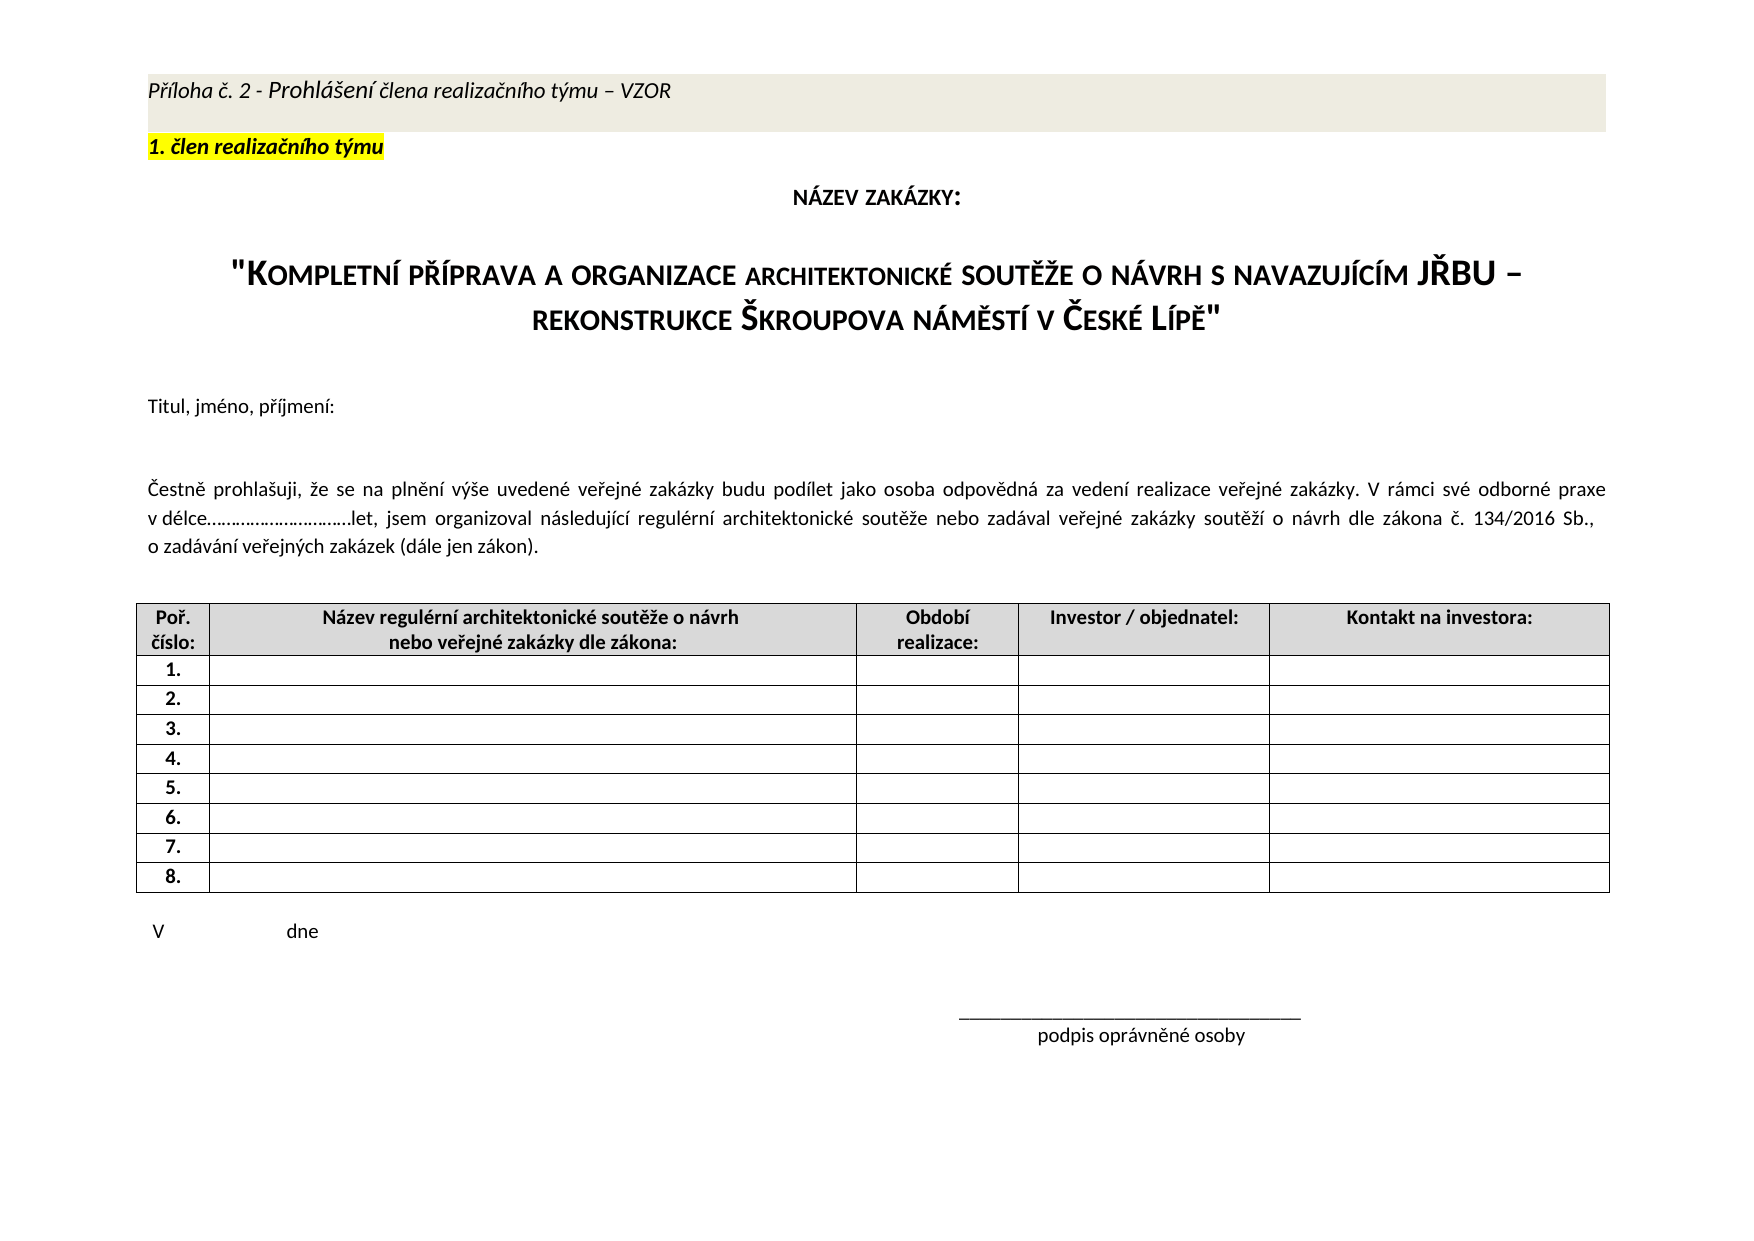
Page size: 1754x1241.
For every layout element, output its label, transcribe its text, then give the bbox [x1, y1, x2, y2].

table_cell [1270, 834, 1609, 862]
text "Kompletní příprava a organizace architektonické soutěže o návrh s navazujícím JŘBU – rekonstrukce Škroupova náměstí v České Lípě" [148, 248, 1606, 340]
text podpis oprávněné osoby [590, 1022, 1606, 1048]
text název zakázky: [148, 177, 1606, 213]
table_cell [1019, 656, 1269, 684]
table_cell [1019, 686, 1269, 714]
table_header Kontakt na investora: [1270, 604, 1609, 655]
table_cell [1270, 745, 1609, 773]
table_cell [1019, 745, 1269, 773]
table_cell [857, 804, 1018, 832]
table_cell [210, 834, 856, 862]
table_header Investor / objednatel: [1019, 604, 1269, 655]
table_cell [1270, 774, 1609, 803]
table_cell 5. [137, 774, 209, 803]
table_cell [857, 745, 1018, 773]
table_cell [1270, 686, 1609, 714]
table_cell [1019, 863, 1269, 892]
table_cell [210, 656, 856, 684]
table_cell [857, 863, 1018, 892]
table_cell [1270, 715, 1609, 744]
table_cell 1. [137, 656, 209, 684]
table_cell [1019, 834, 1269, 862]
text Čestně prohlašuji, že se na plnění výše uvedené veřejné zakázky budu podílet jako osoba odpovědná za vedení realizace veřejné zakázky. V rámci své odborné praxe v délce…………………………let, jsem organizoval následující regulérní architektonické soutěže nebo zadával veřejné zakázky soutěží o návrh dle zákona č. 134/2016 Sb., o zadávání veřejných zakázek (dále jen zákon). [148, 476, 1606, 559]
table_cell [1270, 804, 1609, 832]
table_cell [1270, 656, 1609, 684]
table_header Období realizace: [857, 604, 1018, 655]
table_cell [1019, 774, 1269, 803]
table_cell [857, 774, 1018, 803]
table_cell [210, 774, 856, 803]
table_cell [1019, 715, 1269, 744]
table_cell [1019, 804, 1269, 832]
table_cell 3. [137, 715, 209, 744]
table_header Název regulérní architektonické soutěže o návrh nebo veřejné zakázky dle zákona: [210, 604, 856, 655]
table_cell [210, 745, 856, 773]
table_cell [857, 834, 1018, 862]
text _________________________________ [885, 997, 1606, 1022]
text V dne [148, 918, 1606, 943]
table_cell [857, 656, 1018, 684]
table_cell 6. [137, 804, 209, 832]
text Titul, jméno, příjmení: [148, 394, 1606, 419]
table_cell [857, 715, 1018, 744]
table_cell 2. [137, 686, 209, 714]
table_cell [210, 686, 856, 714]
table_cell [210, 863, 856, 892]
table_cell 4. [137, 745, 209, 773]
table_cell [1270, 863, 1609, 892]
table_cell 7. [137, 834, 209, 862]
table_cell 8. [137, 863, 209, 892]
table_cell [210, 715, 856, 744]
table_cell [857, 686, 1018, 714]
table_header Poř. číslo: [137, 604, 209, 655]
table_cell [210, 804, 856, 832]
